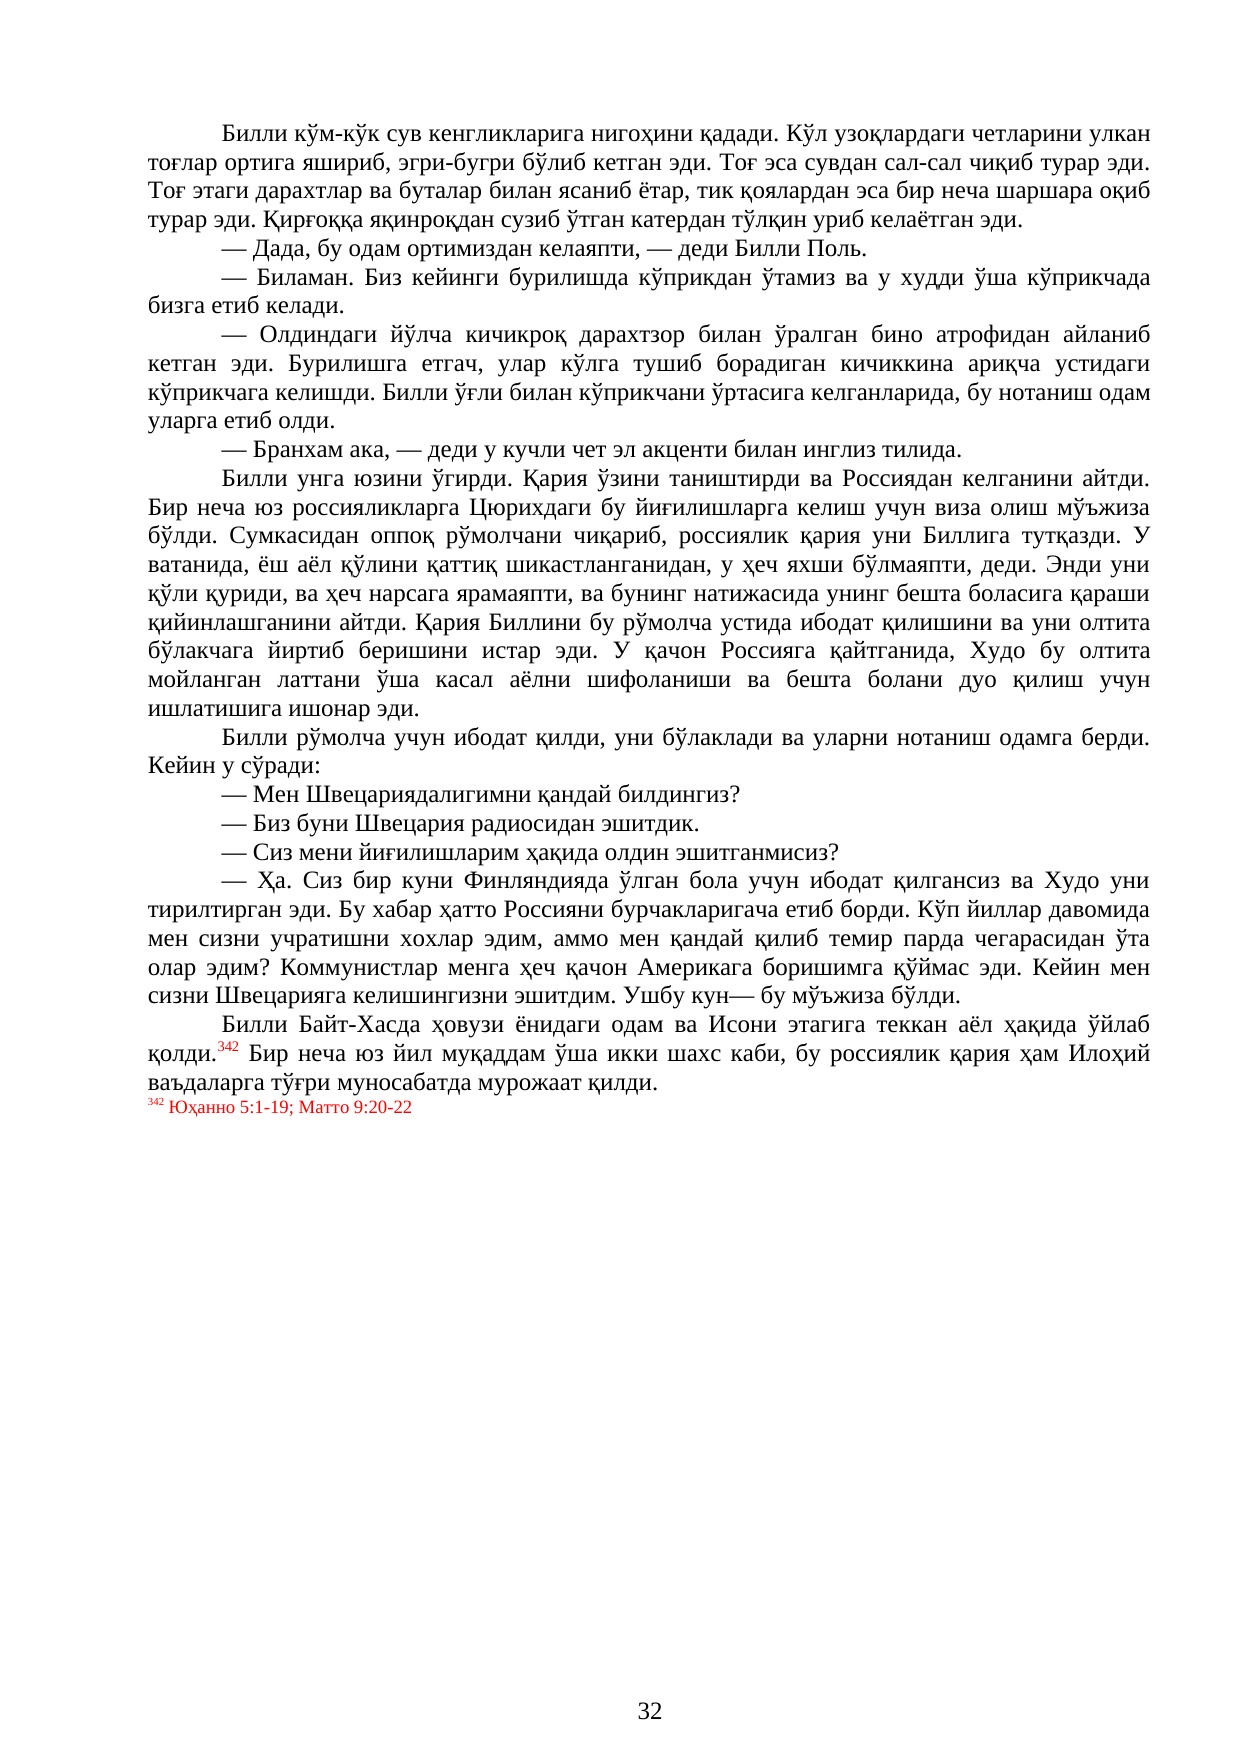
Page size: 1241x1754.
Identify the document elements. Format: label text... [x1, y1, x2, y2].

text 342 Юҳанно 5:1-19; Матто 9:20-22 [148, 1096, 1152, 1117]
text ― Бранхам ака, ― деди у кучли чет эл акценти билан инглиз тилида. [148, 434, 1152, 463]
text ― Мен Швецариядалигимни қандай билдингиз? [148, 779, 1152, 808]
text Билли Байт-Хасда ҳовузи ёнидаги одам ва Исони этагига теккан аёл ҳақида ўйлаб қолди.342 Бир неча юз йил муқаддам ўша икки шахс каби, бу россиялик қария ҳам Илоҳий ваъдаларга тўғри муносабатда мурожаат қилди. [148, 1009, 1152, 1096]
text ― Олдиндаги йўлча кичикроқ дарахтзор билан ўралган бино атрофидан айланиб кетган эди. Бурилишга етгач, улар кўлга тушиб борадиган кичиккина ариқча устидаги кўприкчага келишди. Билли ўғли билан кўприкчани ўртасига келганларида, бу нотаниш одам уларга етиб олди. [148, 319, 1152, 434]
text ― Ҳа. Сиз бир куни Финляндияда ўлган бола учун ибодат қилгансиз ва Худо уни тирилтирган эди. Бу хабар ҳатто Россияни бурчакларигача етиб борди. Кўп йиллар давомида мен сизни учратишни хохлар эдим, аммо мен қандай қилиб темир парда чегарасидан ўта олар эдим? Коммунистлар менга ҳеч қачон Америкага боришимга қўймас эди. Кейин мен сизни Швецарияга келишингизни эшитдим. Ушбу кун― бу мўъжиза бўлди. [148, 866, 1152, 1009]
text Билли кўм-кўк сув кенгликларига нигоҳини қадади. Кўл узоқлардаги четларини улкан тоғлар ортига яшириб, эгри-бугри бўлиб кетган эди. Тоғ эса сувдан сал-сал чиқиб турар эди. Тоғ этаги дарахтлар ва буталар билан ясаниб ётар, тик қоялардан эса бир неча шаршара оқиб турар эди. Қирғоққа яқинроқдан сузиб ўтган катердан тўлқин уриб келаётган эди. [148, 118, 1152, 233]
text ― Сиз мени йиғилишларим ҳақида олдин эшитганмисиз? [148, 837, 1152, 866]
text ― Биз буни Швецария радиосидан эшитдик. [148, 808, 1152, 837]
text Билли унга юзини ўгирди. Қария ўзини таништирди ва Россиядан келганини айтди. Бир неча юз россияликларга Цюрихдаги бу йиғилишларга келиш учун виза олиш мўъжиза бўлди. Сумкасидан оппоқ рўмолчани чиқариб, россиялик қария уни Биллига тутқазди. У ватанида, ёш аёл қўлини қаттиқ шикастланганидан, у ҳеч яхши бўлмаяпти, деди. Энди уни қўли қуриди, ва ҳеч нарсага ярамаяпти, ва бунинг натижасида унинг бешта боласига қараши қийинлашганини айтди. Қария Биллини бу рўмолча устида ибодат қилишини ва уни олтита бўлакчага йиртиб беришини истар эди. У қачон Россияга қайтганида, Худо бу олтита мойланган латтани ўша касал аёлни шифоланиши ва бешта болани дуо қилиш учун ишлатишига ишонар эди. [148, 463, 1152, 722]
text ― Дада, бу одам ортимиздан келаяпти, ― деди Билли Поль. [148, 233, 1152, 262]
text Билли рўмолча учун ибодат қилди, уни бўлаклади ва уларни нотаниш одамга берди. Кейин у сўради: [148, 722, 1152, 779]
text ― Биламан. Биз кейинги бурилишда кўприкдан ўтамиз ва у худди ўша кўприкчада бизга етиб келади. [148, 262, 1152, 319]
